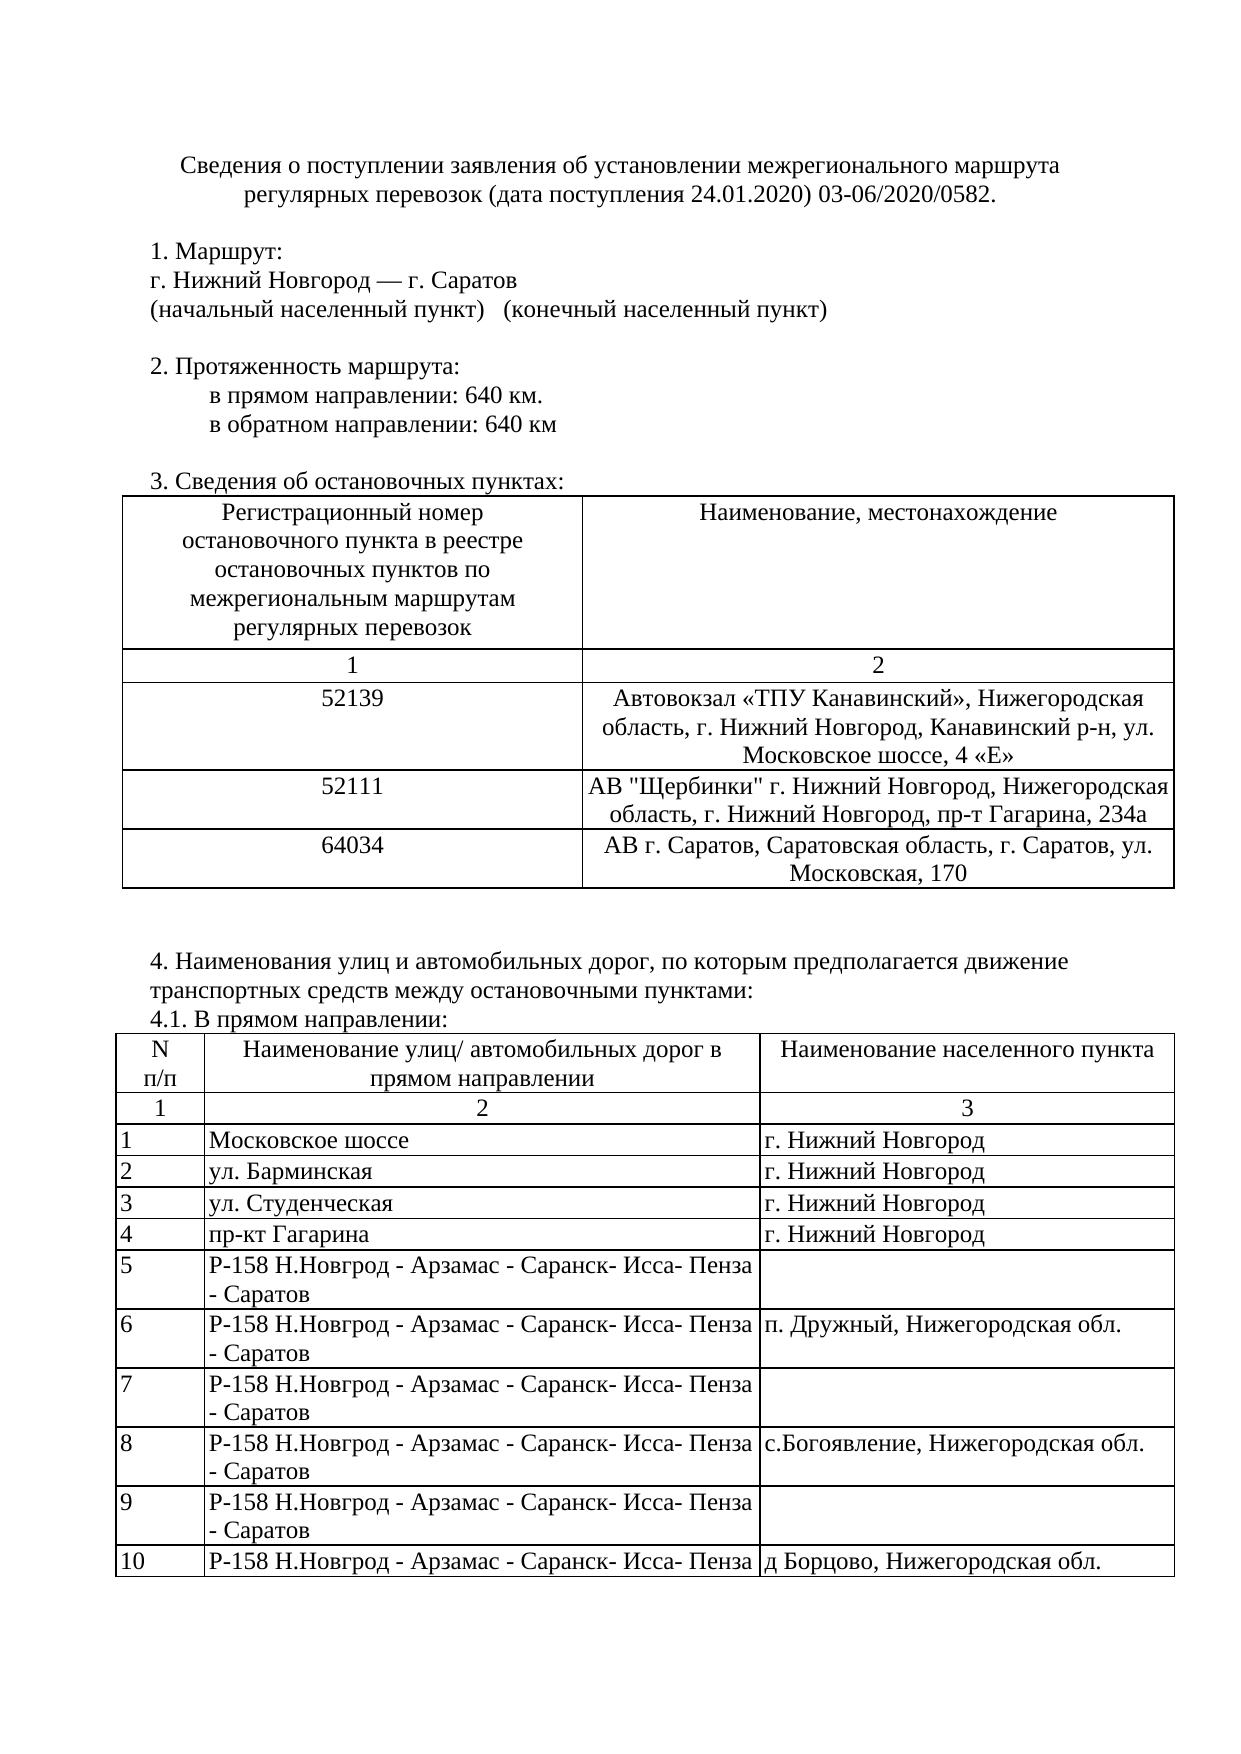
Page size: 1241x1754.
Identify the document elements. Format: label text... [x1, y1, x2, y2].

table_cell пр-кт Гагарина [205, 1219, 759, 1249]
table_cell 6 [117, 1310, 204, 1367]
table_cell [761, 1487, 1174, 1544]
table_cell [761, 1251, 1174, 1308]
table_cell 2 [117, 1156, 204, 1186]
text 4.1. В прямом направлении: [150, 1004, 1090, 1033]
table_header Наименование, местонахождение [583, 497, 1173, 648]
table_cell 7 [117, 1369, 204, 1426]
table_cell Московское шоссе [205, 1125, 759, 1154]
table_cell 10 [117, 1546, 204, 1576]
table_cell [205, 1428, 759, 1485]
table_cell 9 [117, 1487, 204, 1544]
table_cell 8 [117, 1428, 204, 1485]
table_cell 2 [583, 650, 1173, 681]
text в обратном направлении: 640 км [150, 409, 1090, 437]
table_cell Р-158 Н.Новгрод - Арзамас - Саранск- Исса- Пенза - Саратов [205, 1369, 759, 1426]
table_header Наименование населенного пункта [761, 1034, 1174, 1092]
table_cell ул. Барминская [205, 1156, 759, 1186]
table_cell г. Нижний Новгород [761, 1156, 1174, 1186]
text 3. Сведения об остановочных пунктах: [150, 466, 1090, 495]
table_header Наименование улиц/ автомобильных дорог в прямом направлении [205, 1034, 759, 1092]
table_header Регистрационный номер остановочного пункта в реестре остановочных пунктов по межрегиональным маршрутам регулярных перевозок [123, 497, 582, 648]
table_cell Р-158 Н.Новгрод - Арзамас - Саранск- Исса- Пенза - Саратов [205, 1310, 759, 1367]
table_cell г. Нижний Новгород [761, 1219, 1174, 1249]
table_cell 1 [117, 1093, 204, 1123]
table_cell 64034 [123, 830, 582, 887]
table_cell 5 [117, 1251, 204, 1308]
text 2. Протяженность маршрута: [150, 351, 1090, 380]
table_cell г. Нижний Новгород [761, 1188, 1174, 1217]
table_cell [761, 1546, 1174, 1576]
table_cell 1 [117, 1125, 204, 1154]
text в прямом направлении: 640 км. [150, 380, 1090, 409]
table_cell 1 [123, 650, 582, 681]
table_header N п/п [117, 1034, 204, 1092]
table_cell 3 [117, 1188, 204, 1217]
table_cell 52139 [123, 683, 582, 769]
table_cell г. Нижний Новгород [761, 1125, 1174, 1154]
table_cell с.Богоявление, Нижегородская обл. [761, 1428, 1174, 1485]
table_cell п. Дружный, Нижегородская обл. [761, 1310, 1174, 1367]
text 4. Наименования улиц и автомобильных дорог, по которым предполагается движение транспортных средств между остановочными пунктами: [150, 946, 1090, 1004]
text г. Нижний Новгород — г. Саратов [150, 265, 1090, 294]
table_cell АВ "Щербинки" г. Нижний Новгород, Нижегородская область, г. Нижний Новгород, пр-т Гагарина, 234а [583, 771, 1173, 828]
text (начальный населенный пункт) (конечный населенный пункт) [150, 294, 1090, 322]
table_cell 3 [761, 1093, 1174, 1123]
table_cell 2 [205, 1093, 759, 1123]
table_cell 52111 [123, 771, 582, 828]
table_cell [205, 1546, 759, 1576]
table_cell [761, 1369, 1174, 1426]
table_cell ул. Студенческая [205, 1188, 759, 1217]
text 1. Маршрут: [150, 236, 1090, 265]
table_cell 4 [117, 1219, 204, 1249]
table_cell Р-158 Н.Новгрод - Арзамас - Саранск- Исса- Пенза - Саратов [205, 1251, 759, 1308]
table_cell Автовокзал «ТПУ Канавинский», Нижегородская область, г. Нижний Новгород, Канавинский р-н, ул. Московское шоссе, 4 «Е» [583, 683, 1173, 769]
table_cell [205, 1487, 759, 1544]
table_cell АВ г. Саратов, Саратовская область, г. Саратов, ул. Московская, 170 [583, 830, 1173, 887]
text Сведения о поступлении заявления об установлении межрегионального маршрута регулярных перевозок (дата поступления 24.01.2020) 03-06/2020/0582. [150, 150, 1090, 207]
